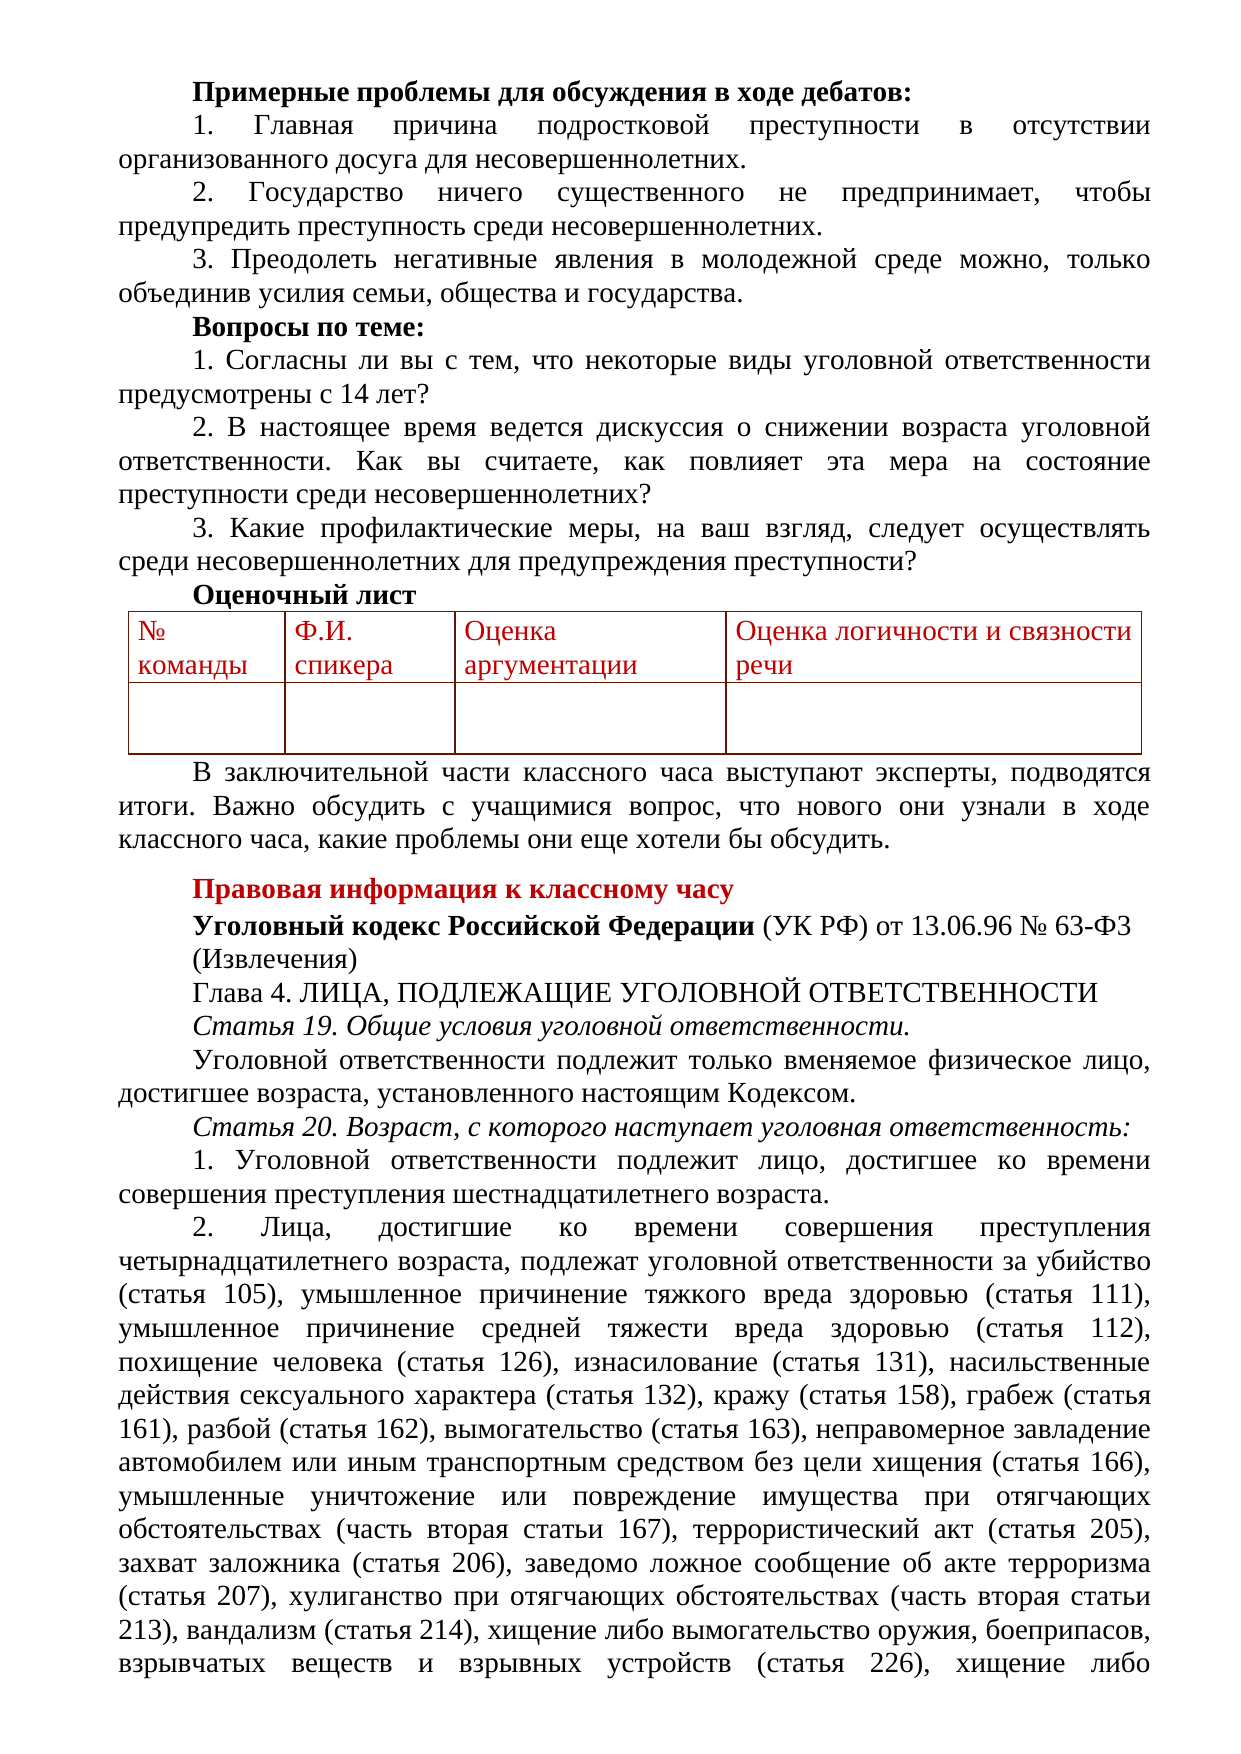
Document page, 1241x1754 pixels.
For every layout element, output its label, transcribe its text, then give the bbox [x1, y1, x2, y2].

text 3. Преодолеть негативные явления в молодежной среде можно, только объединив усилия семьи, общества и государства. [118, 242, 1152, 309]
table_header Оценка логичности и связности речи [727, 612, 1141, 682]
text Уголовной ответственности подлежит только вменяемое физическое лицо, достигшее возраста, установленного настоящим Кодексом. [118, 1042, 1152, 1109]
text Вопросы по теме: [118, 309, 1152, 342]
table_cell [456, 683, 725, 753]
text Статья 20. Возраст, с которого наступает уголовная ответственность: [118, 1109, 1152, 1142]
table_cell [286, 683, 454, 753]
text Уголовный кодекс Российской Федерации (УК РФ) от 13.06.96 № 63-Ф3 [118, 908, 1152, 941]
text 1. Уголовной ответственности подлежит лицо, достигшее ко времени совершения преступления шестнадцатилетнего возраста. [118, 1142, 1152, 1209]
text Статья 19. Общие условия уголовной ответственности. [118, 1008, 1152, 1042]
table_header Ф.И. спикера [286, 612, 454, 682]
table_cell [129, 683, 284, 753]
text Примерные проблемы для обсуждения в ходе дебатов: [118, 74, 1152, 107]
table_header № команды [129, 612, 284, 682]
table_header Оценка аргументации [456, 612, 725, 682]
text Глава 4. ЛИЦА, ПОДЛЕЖАЩИЕ УГОЛОВНОЙ ОТВЕТСТВЕННОСТИ [118, 975, 1152, 1008]
subtitle Правовая информация к классному часу [118, 871, 1152, 904]
table_cell [727, 683, 1141, 753]
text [118, 1209, 1152, 1679]
text 2. Государство ничего существенного не предпринимает, чтобы предупредить преступность среди несовершеннолетних. [118, 174, 1152, 242]
text (Извлечения) [118, 941, 1152, 975]
text 1. Согласны ли вы с тем, что некоторые виды уголовной ответственности предусмотрены с 14 лет? [118, 342, 1152, 409]
text 1. Главная причина подростковой преступности в отсутствии организованного досуга для несовершеннолетних. [118, 107, 1152, 174]
text 2. В настоящее время ведется дискуссия о снижении возраста уголовной ответственности. Как вы считаете, как повлияет эта мера на состояние преступности среди несовершеннолетних? [118, 409, 1152, 510]
text 3. Какие профилактические меры, на ваш взгляд, следует осуществлять среди несовершеннолетних для предупреждения преступности? [118, 510, 1152, 577]
text Оценочный лист [118, 577, 1152, 611]
text В заключительной части классного часа выступают эксперты, подводятся итоги. Важно обсудить с учащимися вопрос, что нового они узнали в ходе классного часа, какие проблемы они еще хотели бы обсудить. [118, 754, 1152, 855]
